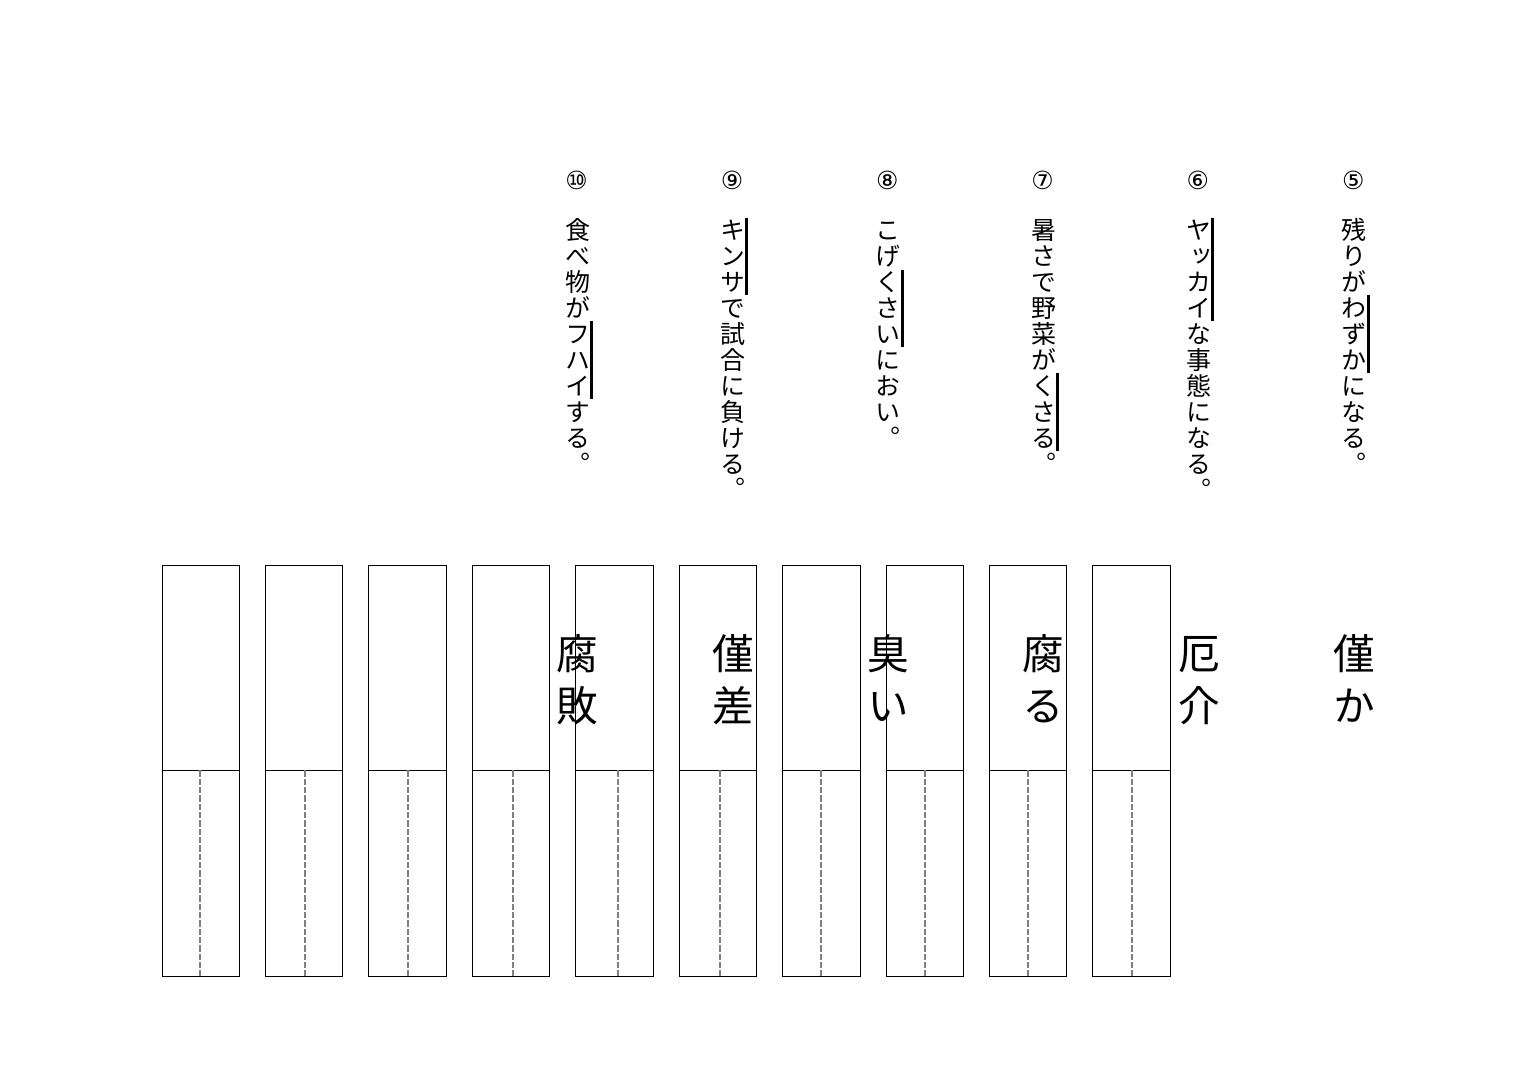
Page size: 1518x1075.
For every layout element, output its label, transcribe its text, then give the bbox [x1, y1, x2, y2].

text ⑧こげくさいにおい。 臭い [836, 166, 940, 969]
text ⑦暑さで野菜がくさる。 腐る [992, 166, 1095, 969]
text ⑤残りがわずかになる。 僅か [1302, 166, 1406, 969]
text ⑨キンサで試合に負ける。 僅差 [681, 166, 785, 969]
text ⑩食べ物がフハイする。 腐敗 [526, 166, 629, 969]
text ⑥ヤッカイな事態になる。 厄介 [1147, 166, 1251, 969]
